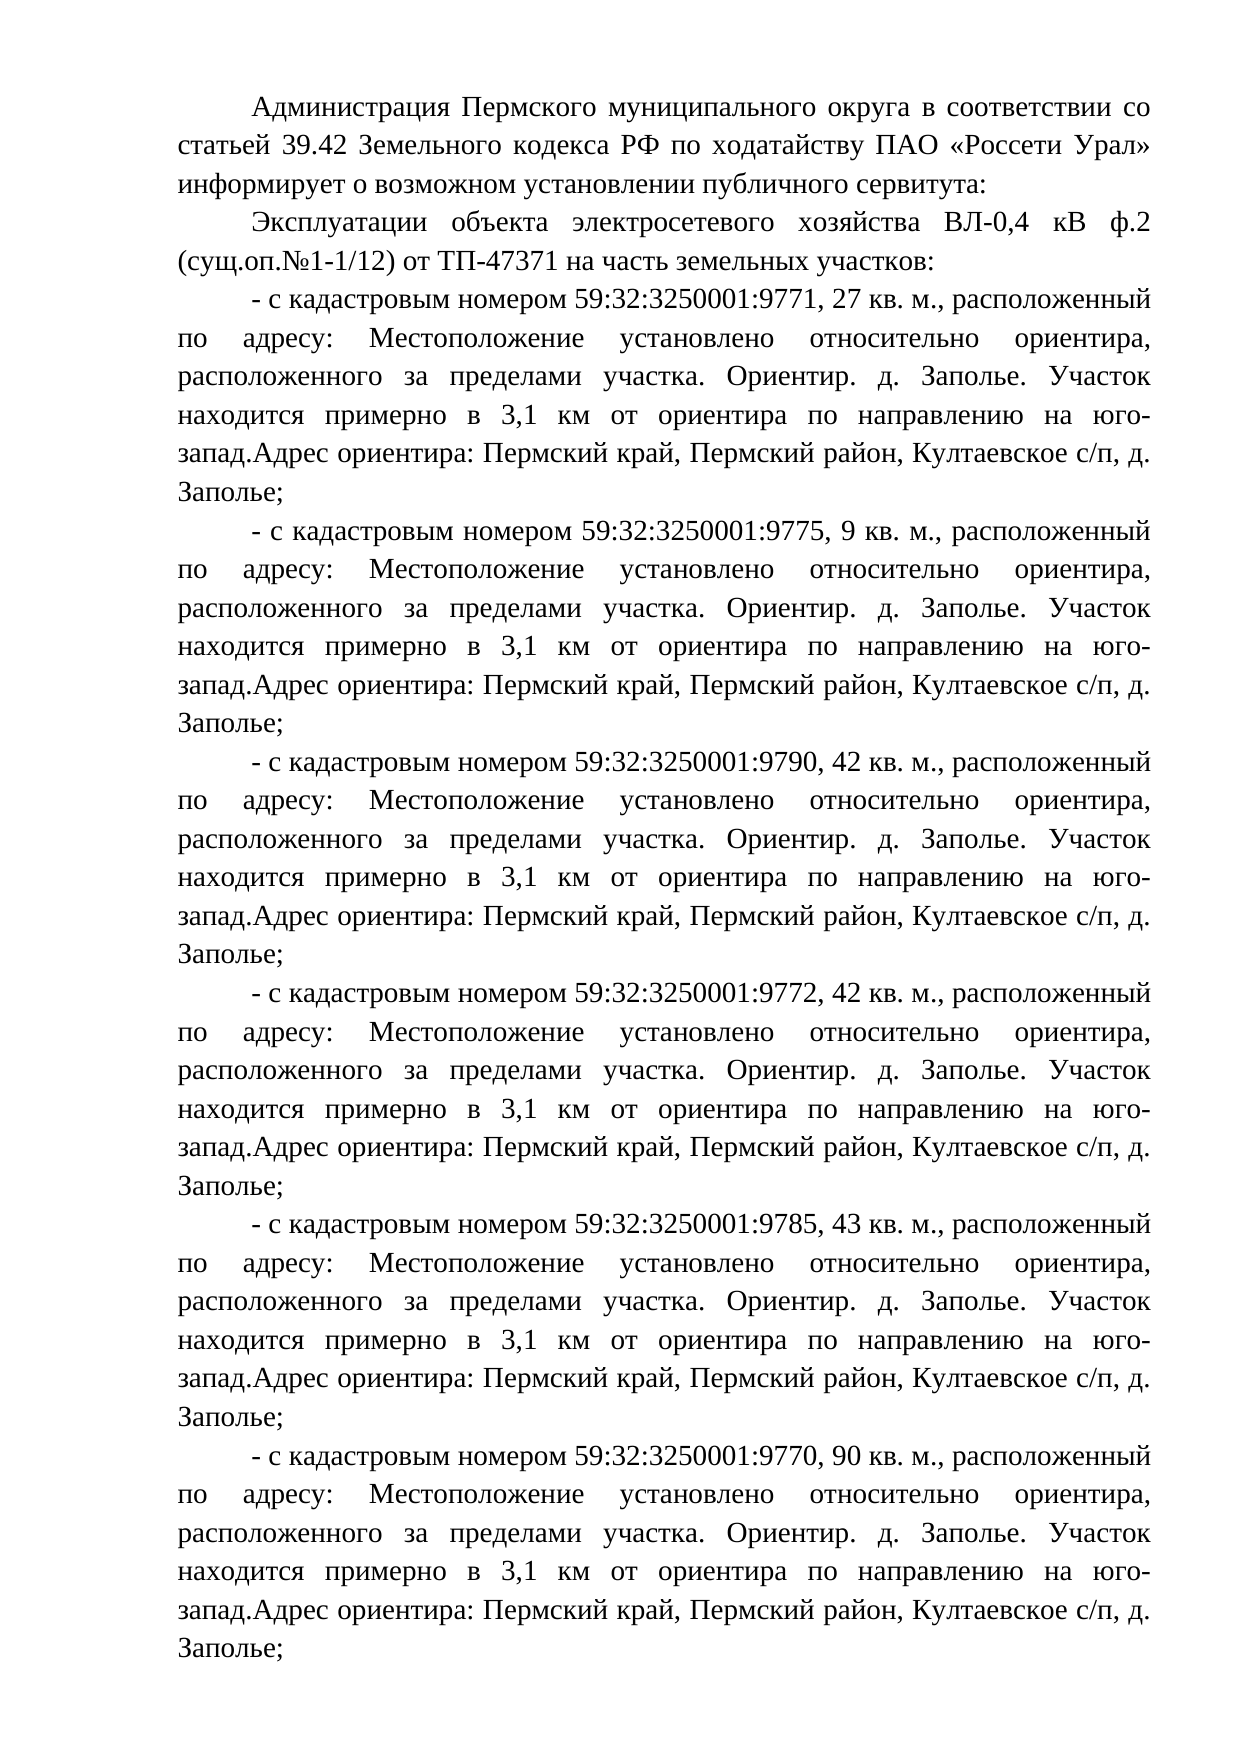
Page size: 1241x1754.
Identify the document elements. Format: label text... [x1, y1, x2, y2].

list - с кадастровым номером 59:32:3250001:9790, 42 кв. м., расположенный по адресу: Местоположение установлено относительно ориентира, расположенного за пределами участка. Ориентир. д. Заполье. Участок находится примерно в 3,1 км от ориентира по направлению на юго-запад.Адрес ориентира: Пермский край, Пермский район, Култаевское с/п, д. Заполье; [177, 744, 1152, 970]
list - с кадастровым номером 59:32:3250001:9770, 90 кв. м., расположенный по адресу: Местоположение установлено относительно ориентира, расположенного за пределами участка. Ориентир. д. Заполье. Участок находится примерно в 3,1 км от ориентира по направлению на юго-запад.Адрес ориентира: Пермский край, Пермский район, Култаевское с/п, д. Заполье; [177, 1438, 1152, 1664]
list - с кадастровым номером 59:32:3250001:9772, 42 кв. м., расположенный по адресу: Местоположение установлено относительно ориентира, расположенного за пределами участка. Ориентир. д. Заполье. Участок находится примерно в 3,1 км от ориентира по направлению на юго-запад.Адрес ориентира: Пермский край, Пермский район, Култаевское с/п, д. Заполье; [177, 975, 1152, 1201]
text Администрация Пермского муниципального округа в соответствии со статьей 39.42 Земельного кодекса РФ по ходатайству ПАО «Россети Урал» информирует о возможном установлении публичного сервитута: [177, 89, 1152, 199]
list - с кадастровым номером 59:32:3250001:9771, 27 кв. м., расположенный по адресу: Местоположение установлено относительно ориентира, расположенного за пределами участка. Ориентир. д. Заполье. Участок находится примерно в 3,1 км от ориентира по направлению на юго-запад.Адрес ориентира: Пермский край, Пермский район, Култаевское с/п, д. Заполье; [177, 281, 1152, 508]
list - с кадастровым номером 59:32:3250001:9785, 43 кв. м., расположенный по адресу: Местоположение установлено относительно ориентира, расположенного за пределами участка. Ориентир. д. Заполье. Участок находится примерно в 3,1 км от ориентира по направлению на юго-запад.Адрес ориентира: Пермский край, Пермский район, Култаевское с/п, д. Заполье; [177, 1206, 1152, 1433]
list Эксплуатации объекта электросетевого хозяйства ВЛ-0,4 кВ ф.2 (сущ.оп.№1-1/12) от ТП-47371 на часть земельных участков: [177, 204, 1152, 276]
list - с кадастровым номером 59:32:3250001:9775, 9 кв. м., расположенный по адресу: Местоположение установлено относительно ориентира, расположенного за пределами участка. Ориентир. д. Заполье. Участок находится примерно в 3,1 км от ориентира по направлению на юго-запад.Адрес ориентира: Пермский край, Пермский район, Култаевское с/п, д. Заполье; [177, 513, 1152, 739]
